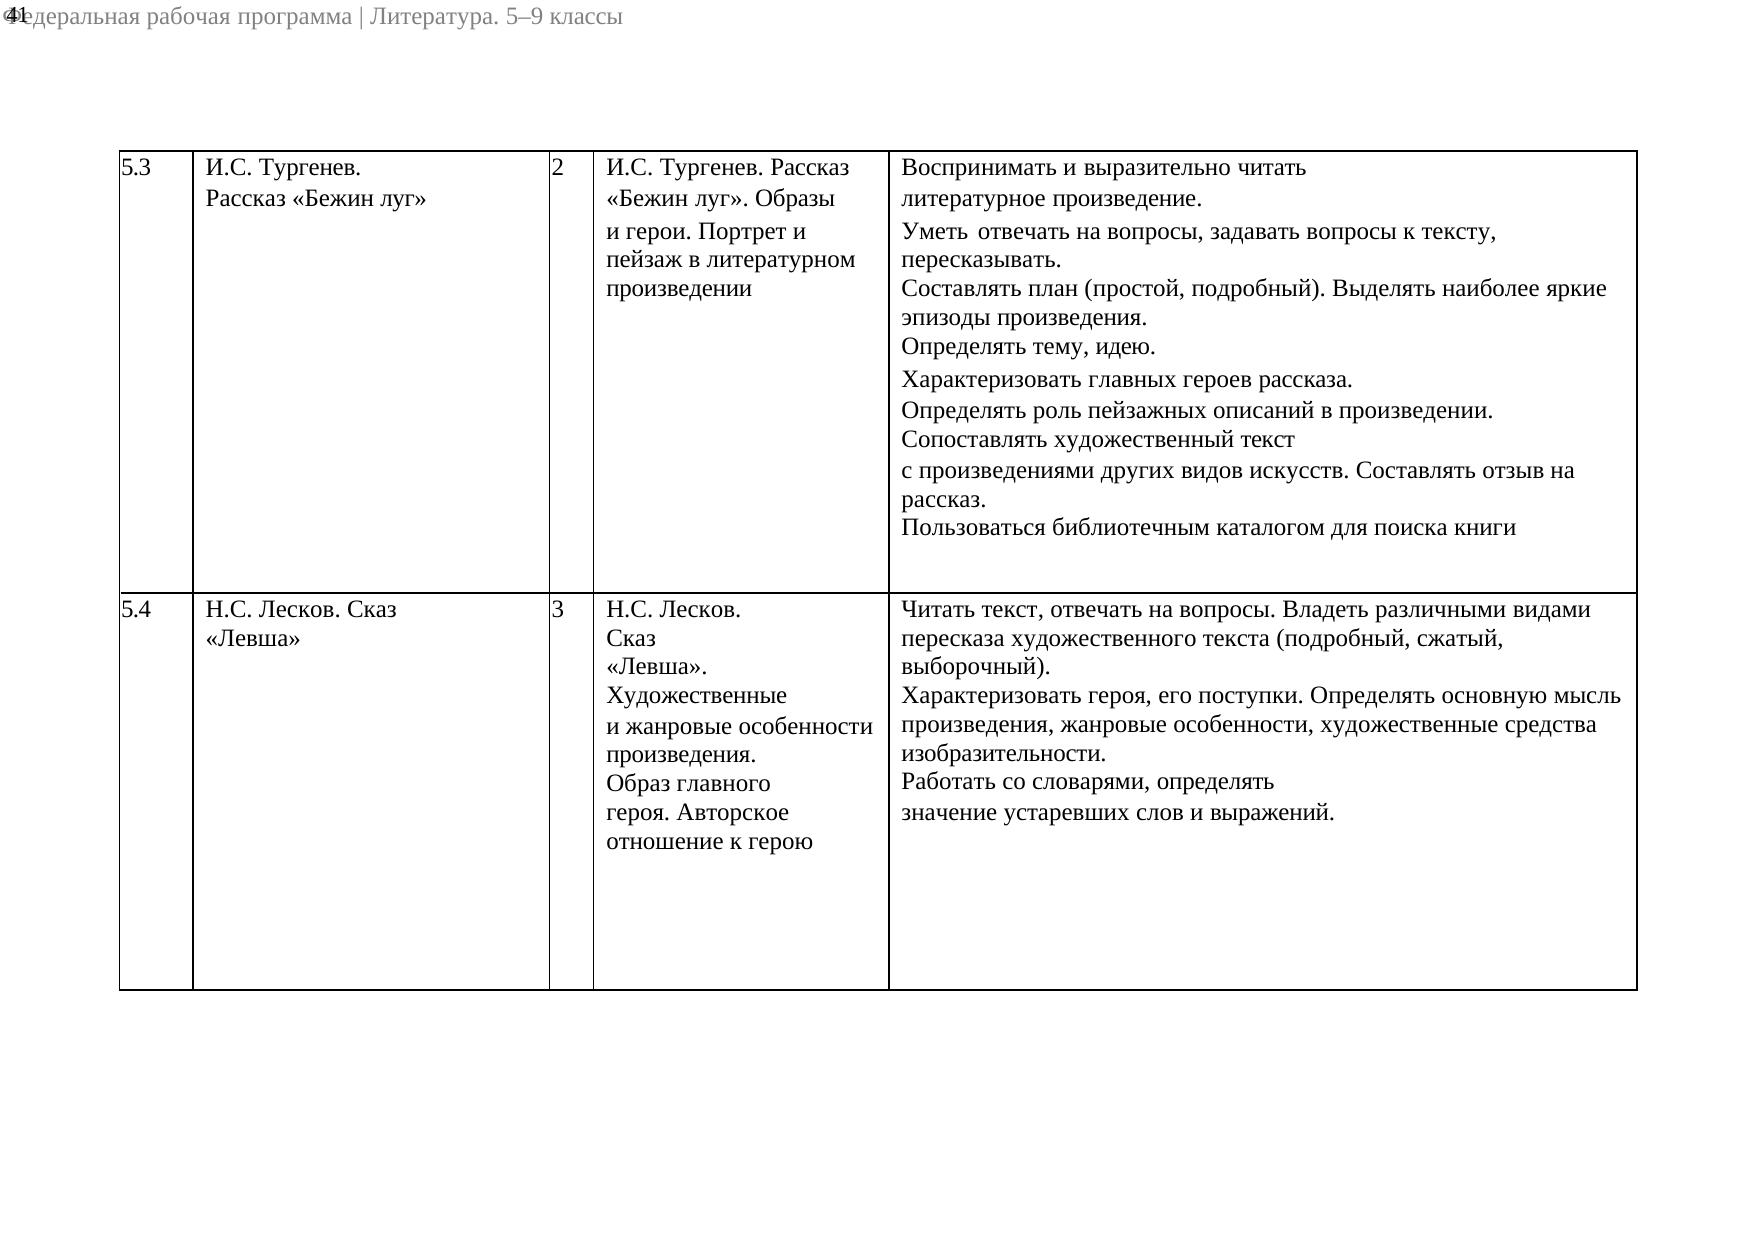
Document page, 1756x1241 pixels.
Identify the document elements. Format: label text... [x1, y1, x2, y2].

table_header 2 [550, 152, 593, 592]
table_cell 3 [550, 594, 593, 989]
table_header Воспринимать и выразительно читать литературное произведение. Уметь отвечать на вопросы, задавать вопросы к тексту, пересказывать. Составлять план (простой, подробный). Выделять наиболее яркие эпизоды произведения. Определять тему, идею. Характеризовать главных героев рассказа. Определять роль пейзажных описаний в произведении. Сопоставлять художественный текст с произведениями других видов искусств. Составлять отзыв на рассказ. Пользоваться библиотечным каталогом для поиска книги [890, 152, 1636, 592]
table_cell Читать текст, отвечать на вопросы. Владеть различными видами пересказа художественного текста (подробный, сжатый, выборочный). Характеризовать героя, его поступки. Определять основную мысль произведения, жанровые особенности, художественные средства изобразительности. Работать со словарями, определять значение устаревших слов и выражений. [890, 594, 1636, 989]
table_cell 5.4 [120, 593, 192, 989]
table_header И.С. Тургенев. Рассказ «Бежин луг» [194, 152, 549, 592]
table_header 5.3 [120, 152, 192, 592]
table_header И.С. Тургенев. Рассказ «Бежин луг». Образы и герои. Портрет и пейзаж в литературном произведении [594, 152, 888, 592]
table_cell Н.С. Лесков. Сказ «Левша» [194, 594, 549, 989]
table_cell Н.С. Лесков. Сказ «Левша». Художественные и жанровые особенности произведения. Образ главного героя. Авторское отношение к герою [594, 594, 888, 989]
